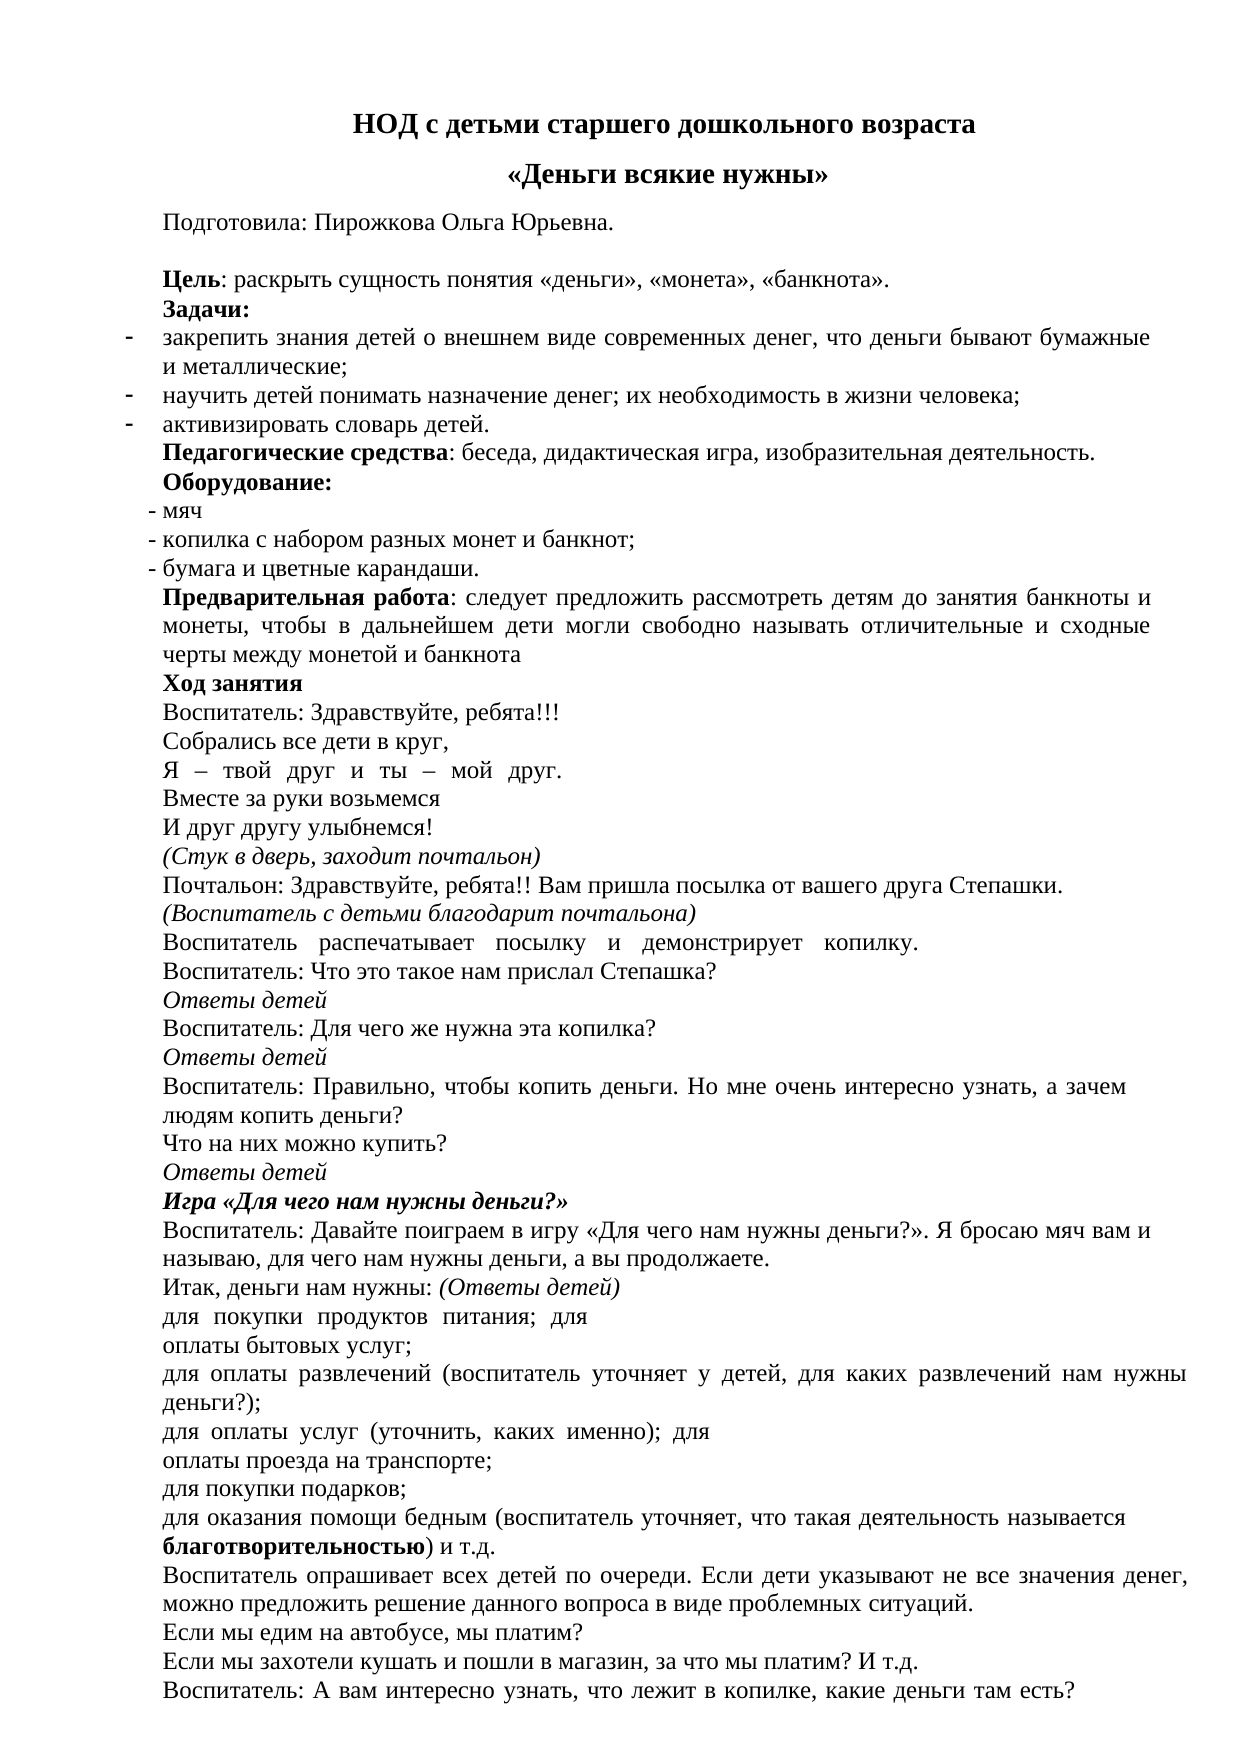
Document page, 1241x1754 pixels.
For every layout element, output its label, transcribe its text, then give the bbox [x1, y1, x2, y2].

text Что на них можно купить? [162, 1128, 1188, 1157]
text И друг другу улыбнемся! [162, 812, 1188, 841]
text для покупки подарков; [162, 1473, 1188, 1502]
text Воспитатель распечатывает посылку и демонстрирует копилку. Воспитатель: Что это такое нам прислал Степашка? [162, 927, 919, 985]
text Воспитатель: Здравствуйте, ребята!!! Собрались все дети в круг, [162, 697, 636, 755]
list Если мы захотели кушать и пошли в магазин, за что мы платим? И т.д. [162, 1646, 1152, 1675]
text для оплаты услуг (уточнить, каких именно); для оплаты проезда на транспорте; [162, 1416, 710, 1473]
text НОД с детьми старшего дошкольного возраста [162, 106, 1166, 140]
text Почтальон: Здравствуйте, ребята!! Вам пришла посылка от вашего друга Степашки. [162, 870, 1188, 898]
text для покупки продуктов питания; для оплаты бытовых услуг; [162, 1301, 588, 1358]
list Воспитатель: А вам интересно узнать, что лежит в копилке, какие деньги там есть? [162, 1675, 1152, 1703]
text Ответы детей [162, 1042, 1188, 1071]
text для оказания помощи бедным (воспитатель уточняет, что такая деятельность называется благотворительностью) и т.д. [162, 1502, 1127, 1560]
list закрепить знания детей о внешнем виде современных денег, что деньги бывают бумажные и металлические; [125, 322, 1152, 380]
text Воспитатель: Для чего же нужна эта копилка? [162, 1013, 1188, 1042]
text (Воспитатель с детьми благодарит почтальона) [162, 898, 1188, 927]
text Педагогические средства: беседа, дидактическая игра, изобразительная деятельность. [162, 437, 1152, 466]
text Воспитатель: Правильно, чтобы копить деньги. Но мне очень интересно узнать, а зачем людям копить деньги? [162, 1071, 1127, 1128]
text Задачи: [162, 294, 1188, 322]
text Предварительная работа: следует предложить рассмотреть детям до занятия банкноты и монеты, чтобы в дальнейшем дети могли свободно называть отличительные и сходные черты между монетой и банкнота [162, 582, 1152, 668]
list копилка с набором разных монет и банкнот; [148, 524, 1188, 553]
text Подготовила: Пирожкова Ольга Юрьевна. [162, 207, 1188, 236]
text Воспитатель опрашивает всех детей по очереди. Если дети указывают не все значения денег, можно предложить решение данного вопроса в виде проблемных ситуаций. [162, 1560, 1188, 1617]
text Ответы детей [162, 1157, 1188, 1186]
list Если мы едим на автобусе, мы платим? [162, 1617, 1188, 1646]
list мяч [148, 495, 1188, 524]
text для оплаты развлечений (воспитатель уточняет у детей, для каких развлечений нам нужны деньги?); [162, 1358, 1188, 1416]
list бумага и цветные карандаши. [148, 553, 1188, 582]
text (Стук в дверь, заходит почтальон) [162, 841, 1188, 870]
text Воспитатель: Давайте поиграем в игру «Для чего нам нужны деньги?». Я бросаю мяч вам и называю, для чего нам нужны деньги, а вы продолжаете. [162, 1215, 1153, 1272]
text Игра «Для чего нам нужны деньги?» [162, 1186, 1188, 1215]
text Ход занятия [162, 668, 1188, 697]
list активизировать словарь детей. [125, 409, 1188, 437]
text Цель: раскрыть сущность понятия «деньги», «монета», «банкнота». [162, 264, 1188, 293]
text Оборудование: [162, 467, 1188, 495]
text Ответы детей [162, 985, 1188, 1013]
text «Деньги всякие нужны» [162, 157, 1166, 190]
list научить детей понимать назначение денег; их необходимость в жизни человека; [125, 380, 1188, 409]
text Я – твой друг и ты – мой друг. Вместе за руки возьмемся [162, 755, 563, 812]
text Итак, деньги нам нужны: (Ответы детей) [162, 1272, 1188, 1301]
